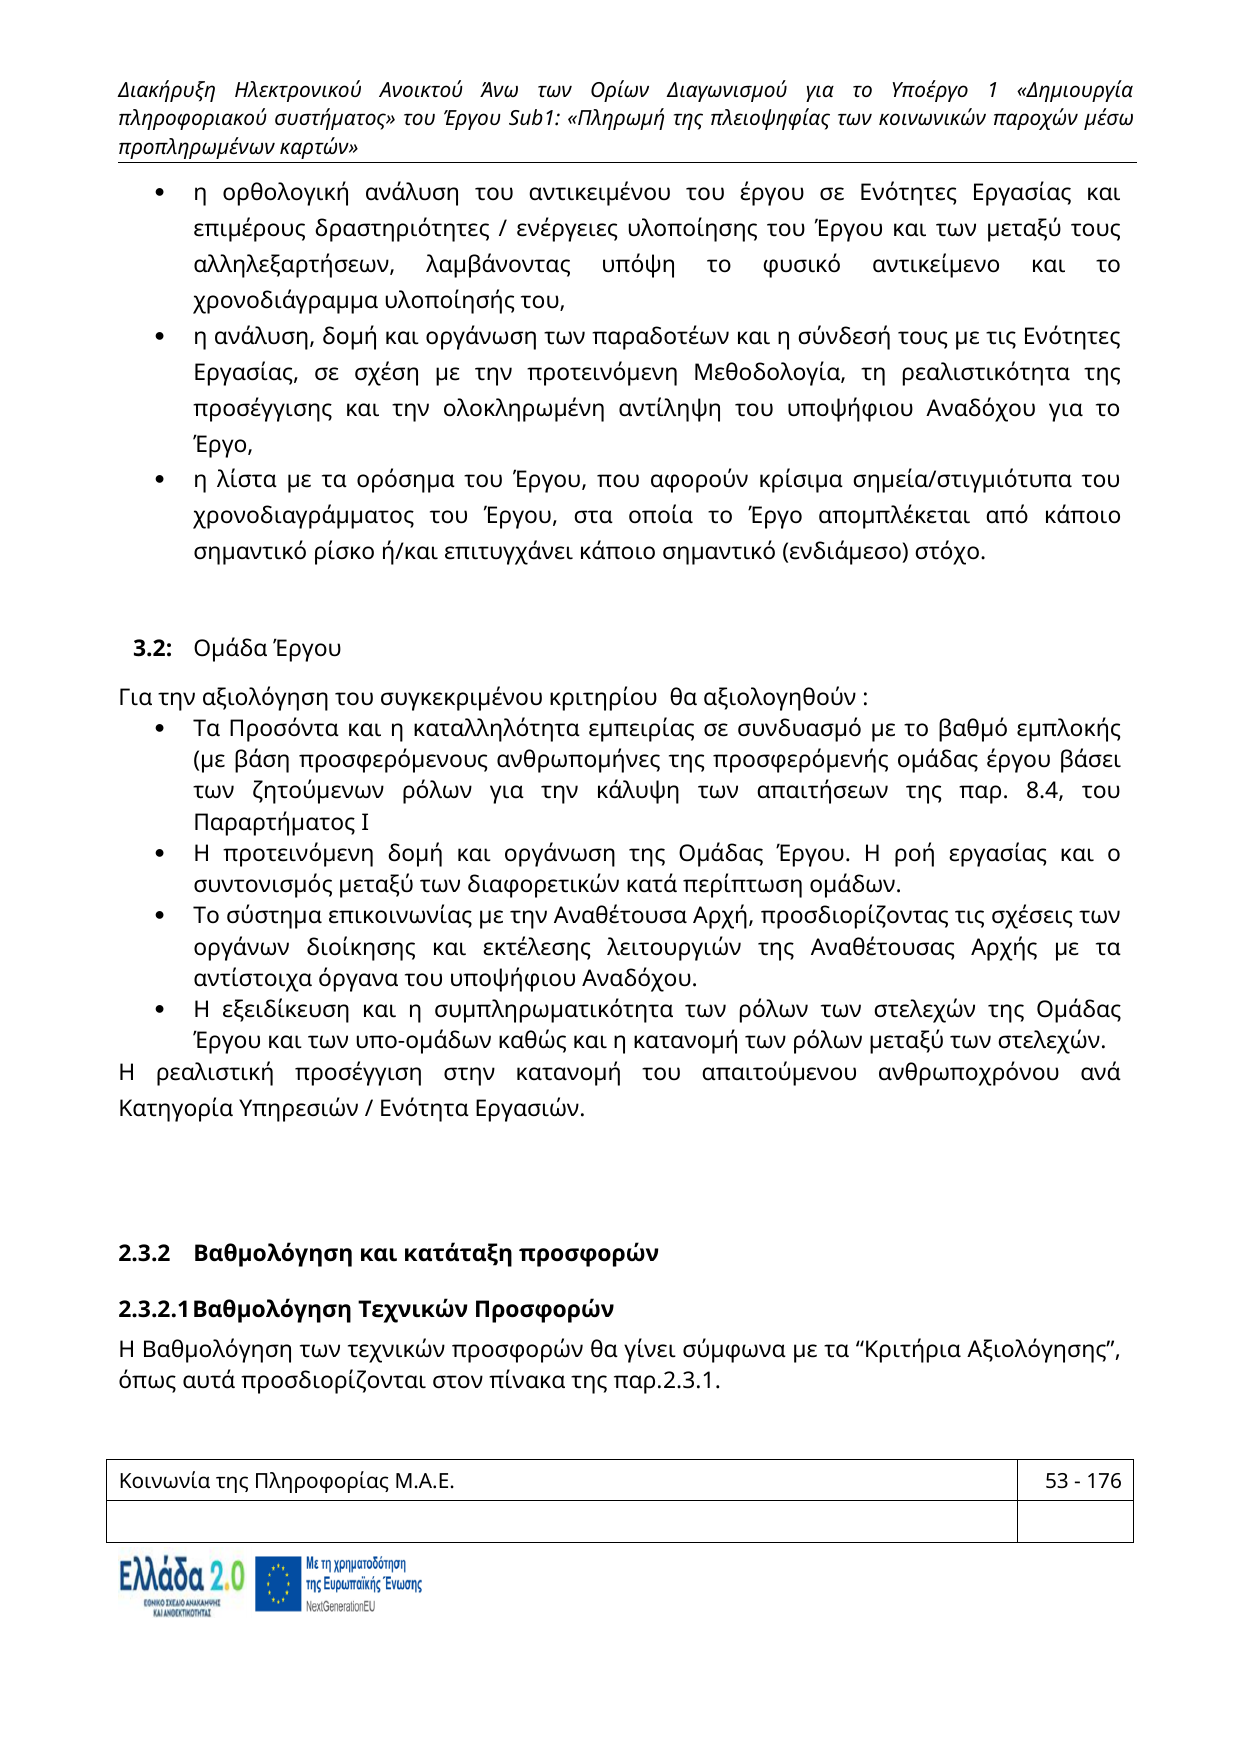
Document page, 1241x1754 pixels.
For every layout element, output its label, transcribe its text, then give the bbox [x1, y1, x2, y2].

text Η Βαθμολόγηση των τεχνικών προσφορών θα γίνει σύμφωνα με τα “Κριτήρια Αξιολόγησης”, όπως αυτά προσδιορίζονται στον πίνακα της παρ.2.3.1. [118, 1333, 1122, 1395]
text Για την αξιολόγηση του συγκεκριμένου κριτηρίου θα αξιολογηθούν : [118, 681, 1122, 712]
list η ορθολογική ανάλυση του αντικειμένου του έργου σε Ενότητες Εργασίας και επιμέρους δραστηριότητες / ενέργειες υλοποίησης του Έργου και των μεταξύ τους αλληλεξαρτήσεων, λαμβάνοντας υπόψη το φυσικό αντικείμενο και το χρονοδιάγραμμα υλοποίησής του, [156, 176, 1122, 315]
subtitle Βαθμολόγηση και κατάταξη προσφορών [118, 1237, 1122, 1268]
text 3.2: Ομάδα Έργου [133, 632, 1122, 663]
list Η προτεινόμενη δομή και οργάνωση της Ομάδας Έργου. Η ροή εργασίας και ο συντονισμός μεταξύ των διαφορετικών κατά περίπτωση ομάδων. [156, 837, 1122, 899]
list η ανάλυση, δομή και οργάνωση των παραδοτέων και η σύνδεσή τους με τις Ενότητες Εργασίας, σε σχέση με την προτεινόμενη Μεθοδολογία, τη ρεαλιστικότητα της προσέγγισης και την ολοκληρωμένη αντίληψη του υποψήφιου Αναδόχου για το Έργο, [156, 320, 1122, 459]
list Η εξειδίκευση και η συμπληρωματικότητα των ρόλων των στελεχών της Ομάδας Έργου και των υπο-ομάδων καθώς και η κατανομή των ρόλων μεταξύ των στελεχών. [156, 993, 1122, 1056]
picture [118, 1547, 427, 1618]
text Η ρεαλιστική προσέγγιση στην κατανομή του απαιτούμενου ανθρωποχρόνου ανά Κατηγορία Υπηρεσιών / Ενότητα Εργασιών. [118, 1056, 1122, 1123]
list Τα Προσόντα και η καταλληλότητα εμπειρίας σε συνδυασμό με το βαθμό εμπλοκής (με βάση προσφερόμενους ανθρωπομήνες της προσφερόμενής ομάδας έργου βάσει των ζητούμενων ρόλων για την κάλυψη των απαιτήσεων της παρ. 8.4, του Παραρτήματος Ι [156, 712, 1122, 837]
list Το σύστημα επικοινωνίας με την Αναθέτουσα Αρχή, προσδιορίζοντας τις σχέσεις των οργάνων διοίκησης και εκτέλεσης λειτουργιών της Αναθέτουσας Αρχής με τα αντίστοιχα όργανα του υποψήφιου Αναδόχου. [156, 899, 1122, 993]
list η λίστα με τα ορόσημα του Έργου, που αφορούν κρίσιμα σημεία/στιγμιότυπα του χρονοδιαγράμματος του Έργου, στα οποία το Έργο απομπλέκεται από κάποιο σημαντικό ρίσκο ή/και επιτυγχάνει κάποιο σημαντικό (ενδιάμεσο) στόχο. [156, 463, 1122, 567]
subtitle Βαθμολόγηση Τεχνικών Προσφορών [118, 1293, 1122, 1324]
